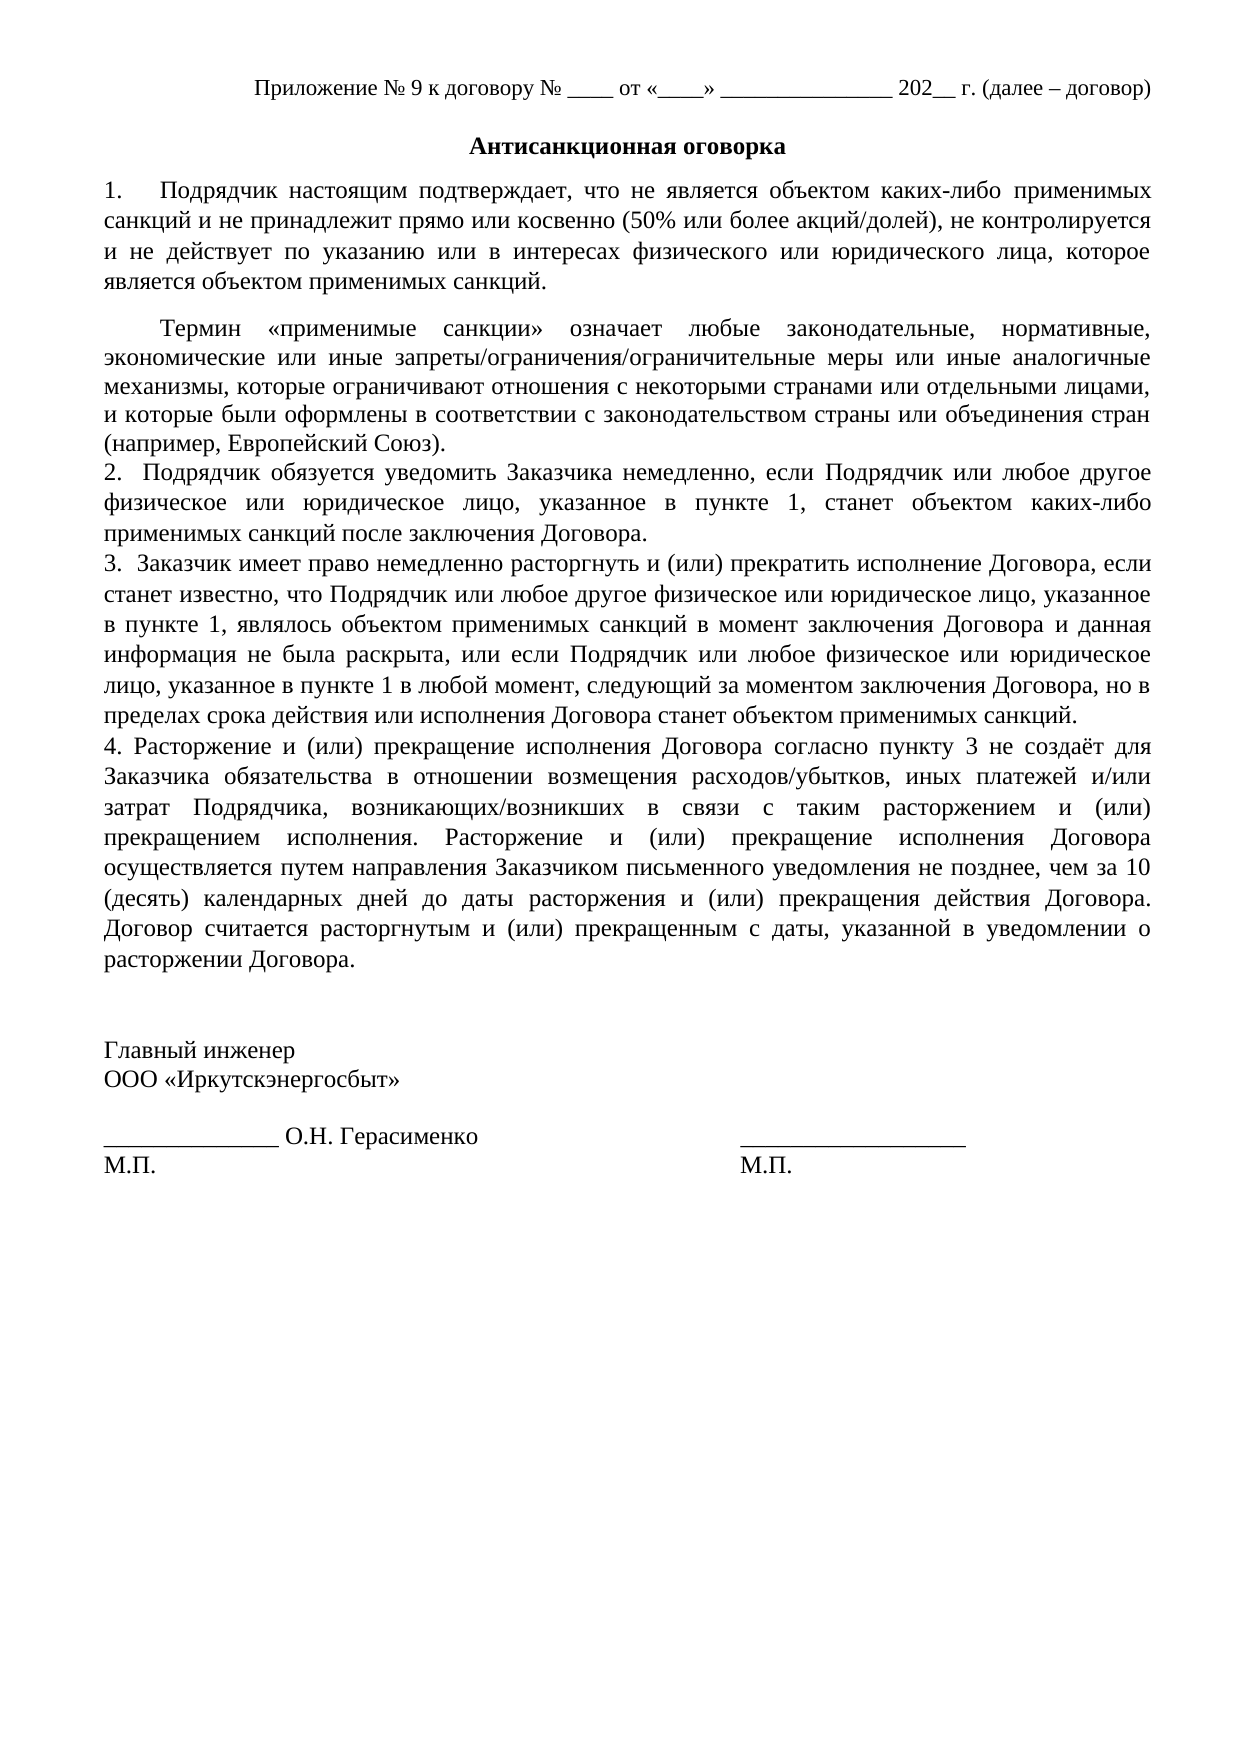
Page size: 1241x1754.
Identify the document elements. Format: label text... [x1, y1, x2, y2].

text 3. Заказчик имеет право немедленно расторгнуть и (или) прекратить исполнение Договора, если станет известно, что Подрядчик или любое другое физическое или юридическое лицо, указанное в пункте 1, являлось объектом применимых санкций в момент заключения Договора и данная информация не была раскрыта, или если Подрядчик или любое физическое или юридическое лицо, указанное в пункте 1 в любой момент, следующий за моментом заключения Договора, но в пределах срока действия или исполнения Договора станет объектом применимых санкций. [103, 548, 1152, 729]
text Главный инженер [103, 1035, 1152, 1064]
text ООО «Иркутскэнергосбыт» [103, 1064, 1152, 1092]
text 4. Расторжение и (или) прекращение исполнения Договора согласно пункту 3 не создаёт для Заказчика обязательства в отношении возмещения расходов/убытков, иных платежей и/или затрат Подрядчика, возникающих/возникших в связи с таким расторжением и (или) прекращением исполнения. Расторжение и (или) прекращение исполнения Договора осуществляется путем направления Заказчиком письменного уведомления не позднее, чем за 10 (десять) календарных дней до даты расторжения и (или) прекращения действия Договора. Договор считается расторгнутым и (или) прекращенным с даты, указанной в уведомлении о расторжении Договора. [103, 731, 1152, 972]
text ______________ О.Н. Герасименко __________________ [103, 1121, 1152, 1150]
text М.П. М.П. [103, 1150, 1152, 1179]
text Термин «применимые санкции» означает любые законодательные, нормативные, экономические или иные запреты/ограничения/ограничительные меры или иные аналогичные механизмы, которые ограничивают отношения с некоторыми странами или отдельными лицами, и которые были оформлены в соответствии с законодательством страны или объединения стран (например, Европейский Союз). [103, 313, 1152, 457]
list Антисанкционная оговорка [103, 131, 1152, 160]
text Приложение № 9 к договору № ____ от «____» _______________ 202__ г. (далее – договор) [108, 74, 1152, 100]
text 2. Подрядчик обязуется уведомить Заказчика немедленно, если Подрядчик или любое другое физическое или юридическое лицо, указанное в пункте 1, станет объектом каких-либо применимых санкций после заключения Договора. [103, 457, 1152, 547]
list Подрядчик настоящим подтверждает, что не является объектом каких-либо применимых санкций и не принадлежит прямо или косвенно (50% или более акций/долей), не контролируется и не действует по указанию или в интересах физического или юридического лица, которое является объектом применимых санкций. [103, 175, 1152, 295]
